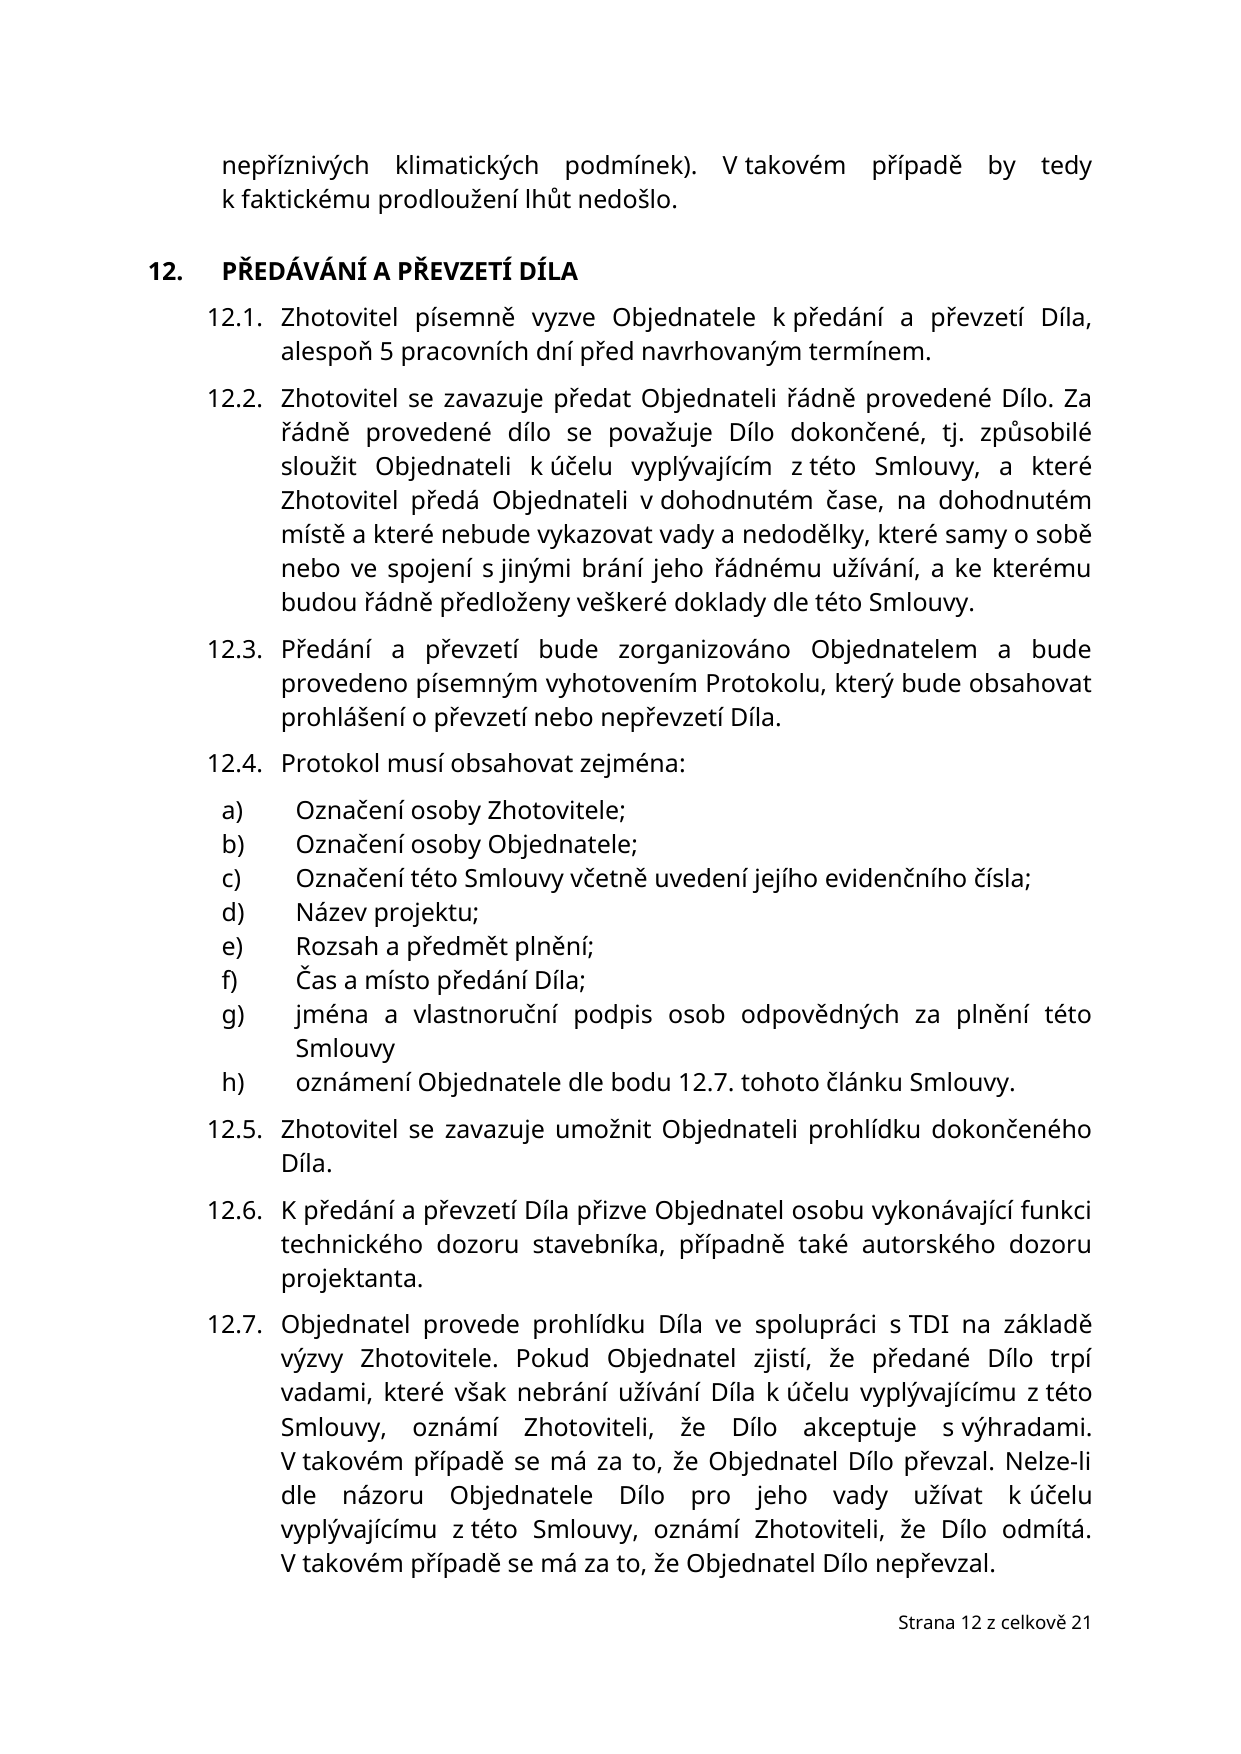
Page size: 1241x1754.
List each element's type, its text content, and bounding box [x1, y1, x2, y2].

text Objednatel provede prohlídku Díla ve spolupráci s TDI na základě výzvy Zhotovitele. Pokud Objednatel zjistí, že předané Dílo trpí vadami, které však nebrání užívání Díla k účelu vyplývajícímu z této Smlouvy, oznámí Zhotoviteli, že Dílo akceptuje s výhradami. V takovém případě se má za to, že Objednatel Dílo převzal. Nelze-li dle názoru Objednatele Dílo pro jeho vady užívat k účelu vyplývajícímu z této Smlouvy, oznámí Zhotoviteli, že Dílo odmítá. V takovém případě se má za to, že Objednatel Dílo nepřevzal. [207, 1307, 1093, 1579]
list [221, 148, 1093, 216]
text Rozsah a předmět plnění; [221, 929, 1093, 963]
text jména a vlastnoruční podpis osob odpovědných za plnění této Smlouvy [221, 997, 1093, 1065]
text Označení této Smlouvy včetně uvedení jejího evidenčního čísla; [221, 861, 1093, 895]
text K předání a převzetí Díla přizve Objednatel osobu vykonávající funkci technického dozoru stavebníka, případně také autorského dozoru projektanta. [207, 1192, 1093, 1294]
text Označení osoby Zhotovitele; [221, 793, 1093, 827]
text Čas a místo předání Díla; [221, 963, 1093, 997]
text Zhotovitel se zavazuje umožnit Objednateli prohlídku dokončeného Díla. [207, 1112, 1093, 1180]
text Zhotovitel písemně vyzve Objednatele k předání a převzetí Díla, alespoň 5 pracovních dní před navrhovaným termínem. [207, 300, 1093, 368]
text Předání a převzetí bude zorganizováno Objednatelem a bude provedeno písemným vyhotovením Protokolu, který bude obsahovat prohlášení o převzetí nebo nepřevzetí Díla. [207, 631, 1093, 733]
text oznámení Objednatele dle bodu 12.7. tohoto článku Smlouvy. [221, 1065, 1093, 1099]
text Zhotovitel se zavazuje předat Objednateli řádně provedené Dílo. Za řádně provedené dílo se považuje Dílo dokončené, tj. způsobilé sloužit Objednateli k účelu vyplývajícím z této Smlouvy, a které Zhotovitel předá Objednateli v dohodnutém čase, na dohodnutém místě a které nebude vykazovat vady a nedodělky, které samy o sobě nebo ve spojení s jinými brání jeho řádnému užívání, a ke kterému budou řádně předloženy veškeré doklady dle této Smlouvy. [207, 380, 1093, 619]
text Označení osoby Objednatele; [221, 827, 1093, 861]
text Název projektu; [221, 895, 1093, 929]
text Protokol musí obsahovat zejména: [207, 746, 1093, 780]
text PŘEDÁVÁNÍ A PŘEVZETÍ DÍLA [148, 253, 1093, 287]
